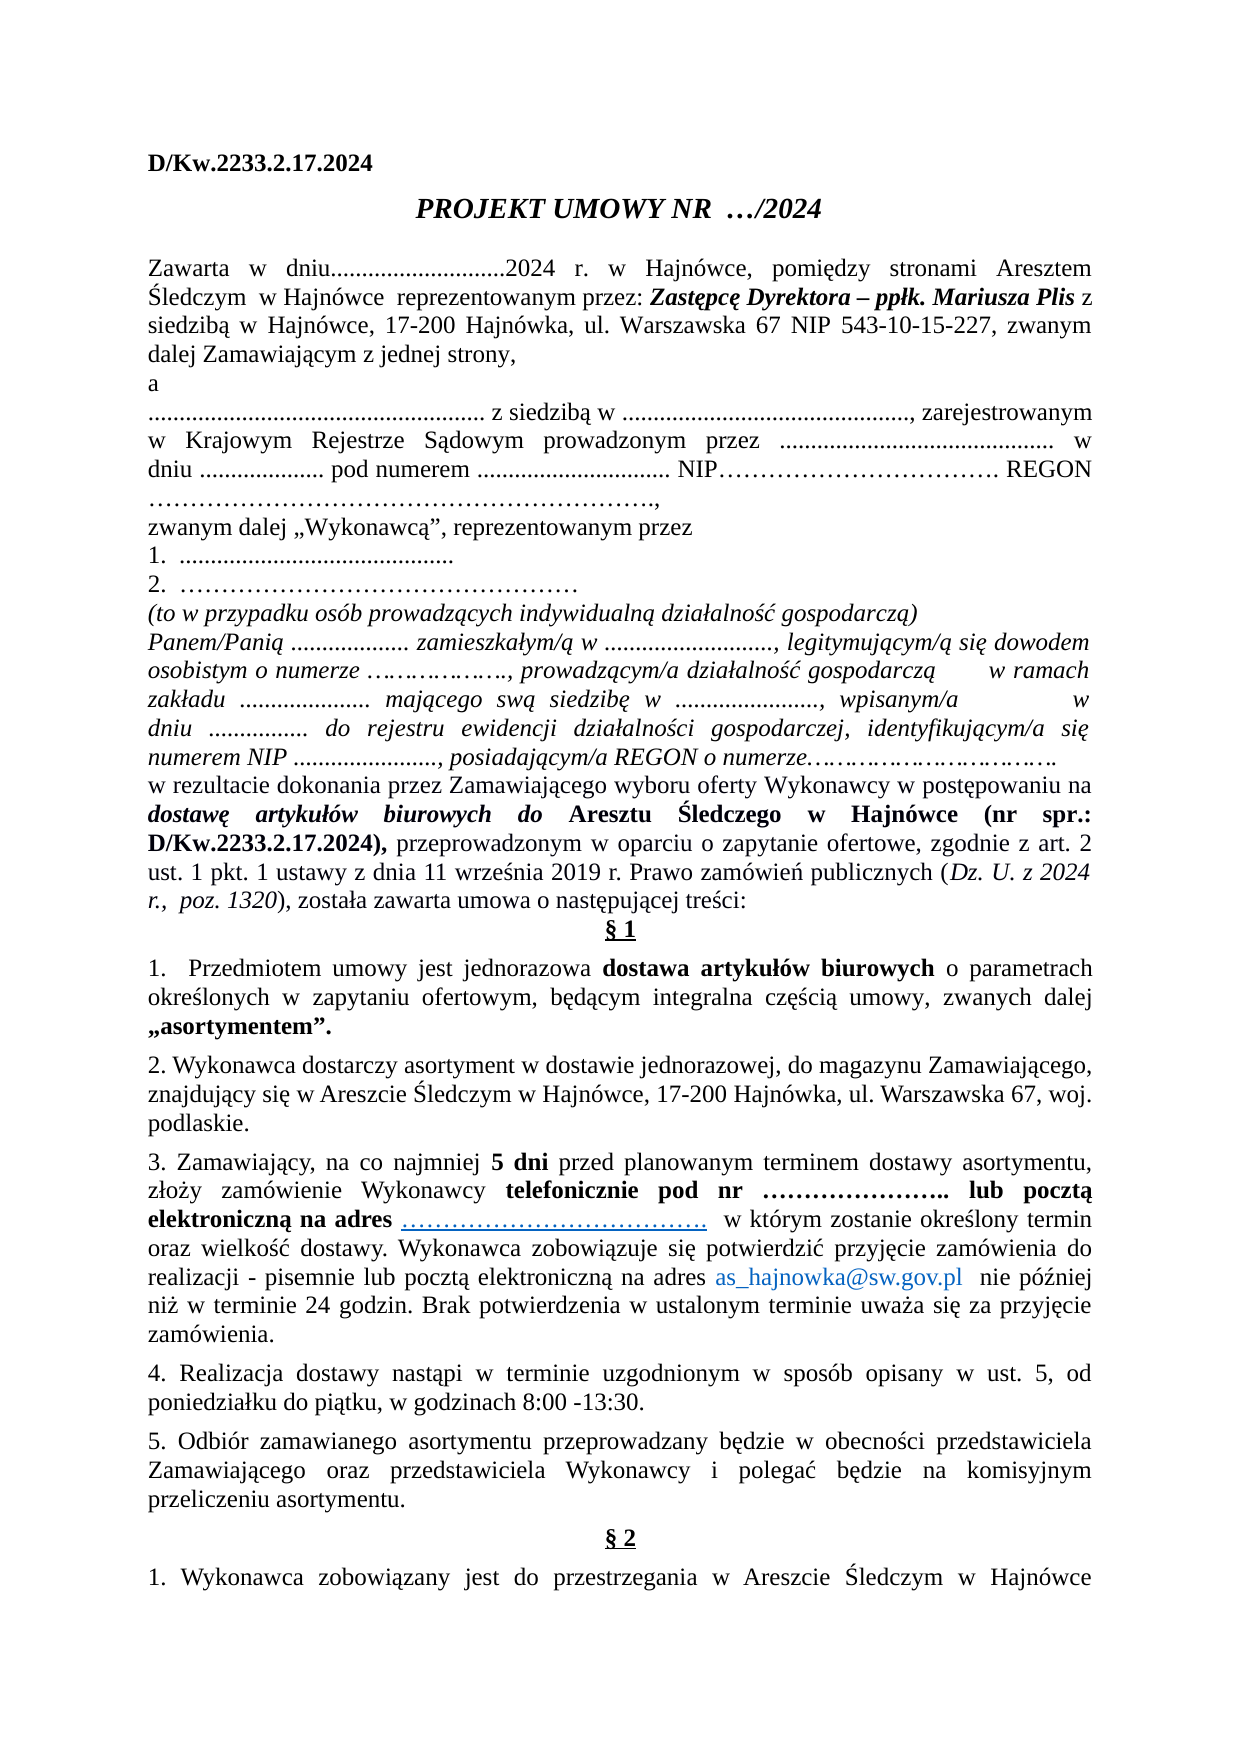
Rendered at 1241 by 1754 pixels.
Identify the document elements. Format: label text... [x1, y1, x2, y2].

text ...................................................... z siedzibą w .............................................., zarejestrowanym w Krajowym Rejestrze Sądowym prowadzonym przez ............................................ w dniu .................... pod numerem ............................... NIP……………………………. REGON ……………………………………………………., [148, 397, 1093, 512]
text Zawarta w dniu............................2024 r. w Hajnówce, pomiędzy stronami Aresztem Śledczym w Hajnówce reprezentowanym przez: Zastępcę Dyrektora – ppłk. Mariusza Plis z siedzibą w Hajnówce, 17-200 Hajnówka, ul. Warszawska 67 NIP 543-10-15-227, zwanym dalej Zamawiającym z jednej strony, [148, 253, 1093, 368]
text a [148, 368, 1093, 397]
text (to w przypadku osób prowadzących indywidualną działalność gospodarczą) [148, 598, 1093, 627]
text 4. Realizacja dostawy nastąpi w terminie uzgodnionym w sposób opisany w ust. 5, od poniedziałku do piątku, w godzinach 8:00 -13:30. [148, 1358, 1093, 1416]
text 1. Przedmiotem umowy jest jednorazowa dostawa artykułów biurowych o parametrach określonych w zapytaniu ofertowym, będącym integralna częścią umowy, zwanych dalej „asortymentem”. [148, 953, 1093, 1040]
text D/Kw.2233.2.17.2024 [148, 148, 1093, 176]
text 2. Wykonawca dostarczy asortyment w dostawie jednorazowej, do magazynu Zamawiającego, znajdujący się w Areszcie Śledczym w Hajnówce, 17-200 Hajnówka, ul. Warszawska 67, woj. podlaskie. [148, 1050, 1093, 1136]
text zwanym dalej „Wykonawcą”, reprezentowanym przez [148, 512, 1093, 541]
text 5. Odbiór zamawianego asortymentu przeprowadzany będzie w obecności przedstawiciela Zamawiającego oraz przedstawiciela Wykonawcy i polegać będzie na komisyjnym przeliczeniu asortymentu. [148, 1426, 1093, 1513]
text § 2 [148, 1523, 1093, 1552]
text § 1 [148, 914, 1093, 943]
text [148, 1562, 1093, 1591]
text PROJEKT UMOWY NR …/2024 [148, 191, 1093, 224]
text 1. ............................................ [148, 541, 1093, 569]
text 3. Zamawiający, na co najmniej 5 dni przed planowanym terminem dostawy asortymentu, złoży zamówienie Wykonawcy telefonicznie pod nr ………………….. lub pocztą elektroniczną na adres ………………………………. w którym zostanie określony termin oraz wielkość dostawy. Wykonawca zobowiązuje się potwierdzić przyjęcie zamówienia do realizacji - pisemnie lub pocztą elektroniczną na adres as_hajnowka@sw.gov.pl nie później niż w terminie 24 godzin. Brak potwierdzenia w ustalonym terminie uważa się za przyjęcie zamówienia. [148, 1147, 1093, 1348]
text w rezultacie dokonania przez Zamawiającego wyboru oferty Wykonawcy w postępowaniu na dostawę artykułów biurowych do Aresztu Śledczego w Hajnówce (nr spr.: D/Kw.2233.2.17.2024), przeprowadzonym w oparciu o zapytanie ofertowe, zgodnie z art. 2 ust. 1 pkt. 1 ustawy z dnia 11 września 2019 r. Prawo zamówień publicznych (Dz. U. z 2024 r., poz. 1320), została zawarta umowa o następującej treści: [148, 771, 1093, 914]
text Panem/Panią ................... zamieszkałym/ą w ..........................., legitymującym/ą się dowodem osobistym o numerze ………………., prowadzącym/a działalność gospodarczą w ramach zakładu ..................... mającego swą siedzibę w ......................., wpisanym/a w dniu ................ do rejestru ewidencji działalności gospodarczej, identyfikującym/a się numerem NIP ......................., posiadającym/a REGON o numerze……………………………. [148, 627, 1093, 771]
text 2. ………………………………………… [148, 569, 1093, 598]
